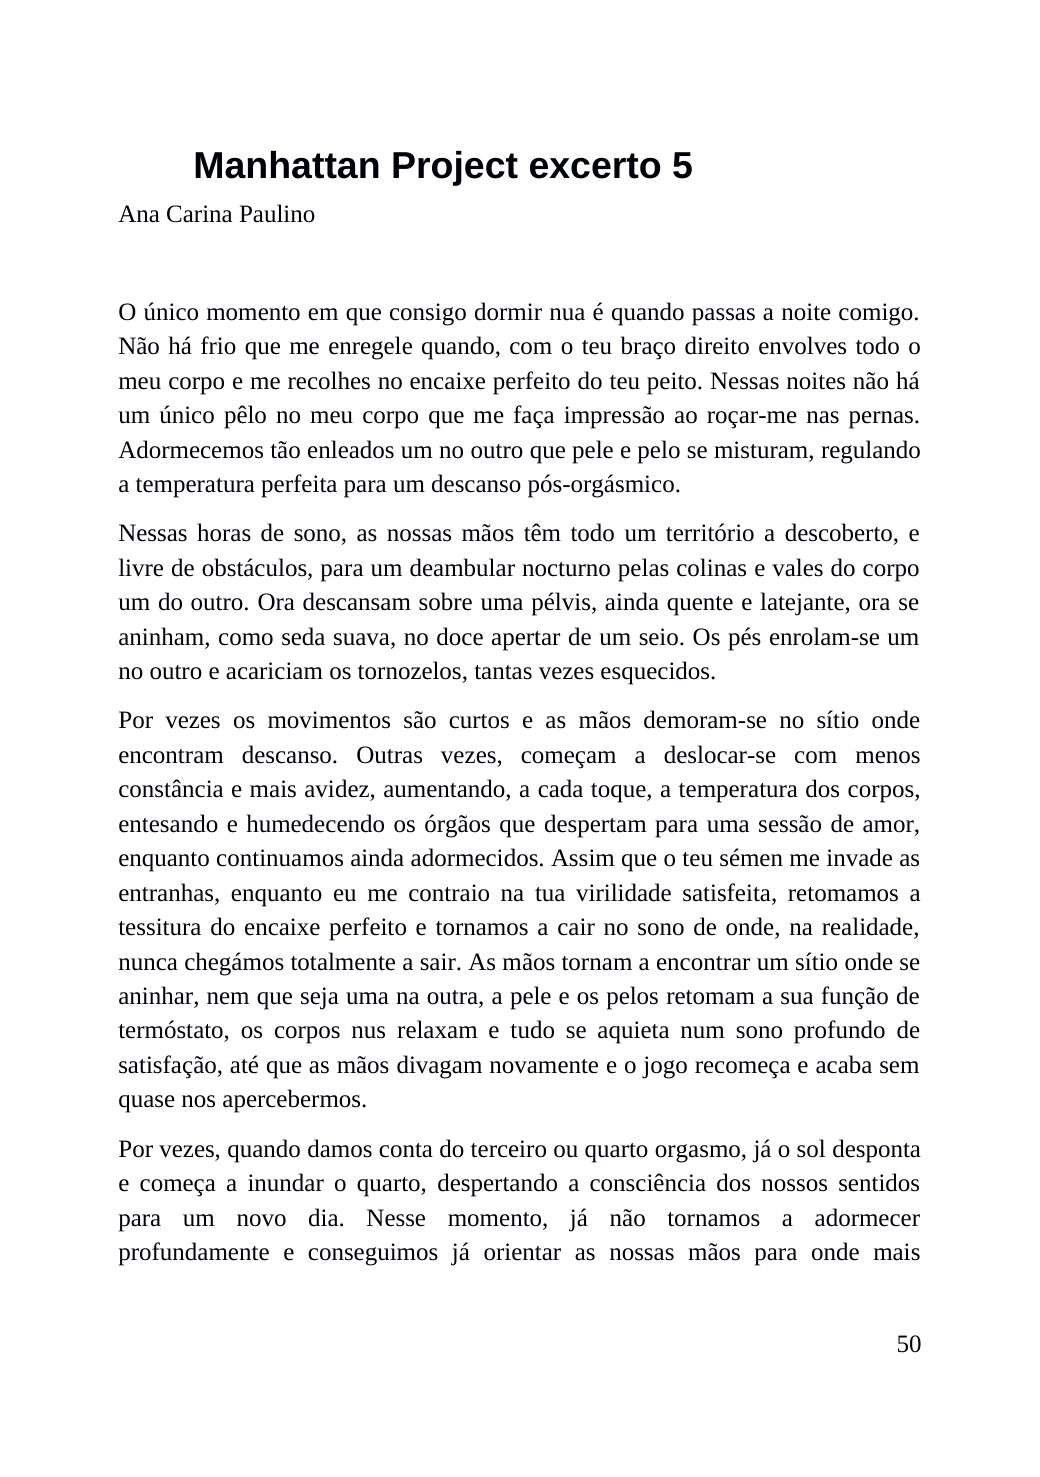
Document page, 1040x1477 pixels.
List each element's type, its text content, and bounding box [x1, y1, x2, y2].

text O único momento em que consigo dormir nua é quando passas a noite comigo. Não há frio que me enregele quando, com o teu braço direito envolves todo o meu corpo e me recolhes no encaixe perfeito do teu peito. Nessas noites não há um único pêlo no meu corpo que me faça impressão ao roçar-me nas pernas. Adormecemos tão enleados um no outro que pele e pelo se misturam, regulando a temperatura perfeita para um descanso pós-orgásmico. [118, 297, 921, 498]
text Ana Carina Paulino [118, 199, 921, 227]
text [118, 1134, 921, 1266]
text Por vezes os movimentos são curtos e as mãos demoram-se no sítio onde encontram descanso. Outras vezes, começam a deslocar-se com menos constância e mais avidez, aumentando, a cada toque, a temperatura dos corpos, entesando e humedecendo os órgãos que despertam para uma sessão de amor, enquanto continuamos ainda adormecidos. Assim que o teu sémen me invade as entranhas, enquanto eu me contraio na tua virilidade satisfeita, retomamos a tessitura do encaixe perfeito e tornamos a cair no sono de onde, na realidade, nunca chegámos totalmente a sair. As mãos tornam a encontrar um sítio onde se aninhar, nem que seja uma na outra, a pele e os pelos retomam a sua função de termóstato, os corpos nus relaxam e tudo se aquieta num sono profundo de satisfação, até que as mãos divagam novamente e o jogo recomeça e acaba sem quase nos apercebermos. [118, 705, 921, 1113]
text Nessas horas de sono, as nossas mãos têm todo um território a descoberto, e livre de obstáculos, para um deambular nocturno pelas colinas e vales do corpo um do outro. Ora descansam sobre uma pélvis, ainda quente e latejante, ora se aninham, como seda suava, no doce apertar de um seio. Os pés enrolam-se um no outro e acariciam os tornozelos, tantas vezes esquecidos. [118, 518, 921, 685]
subtitle Manhattan Project excerto 5 [118, 143, 921, 186]
